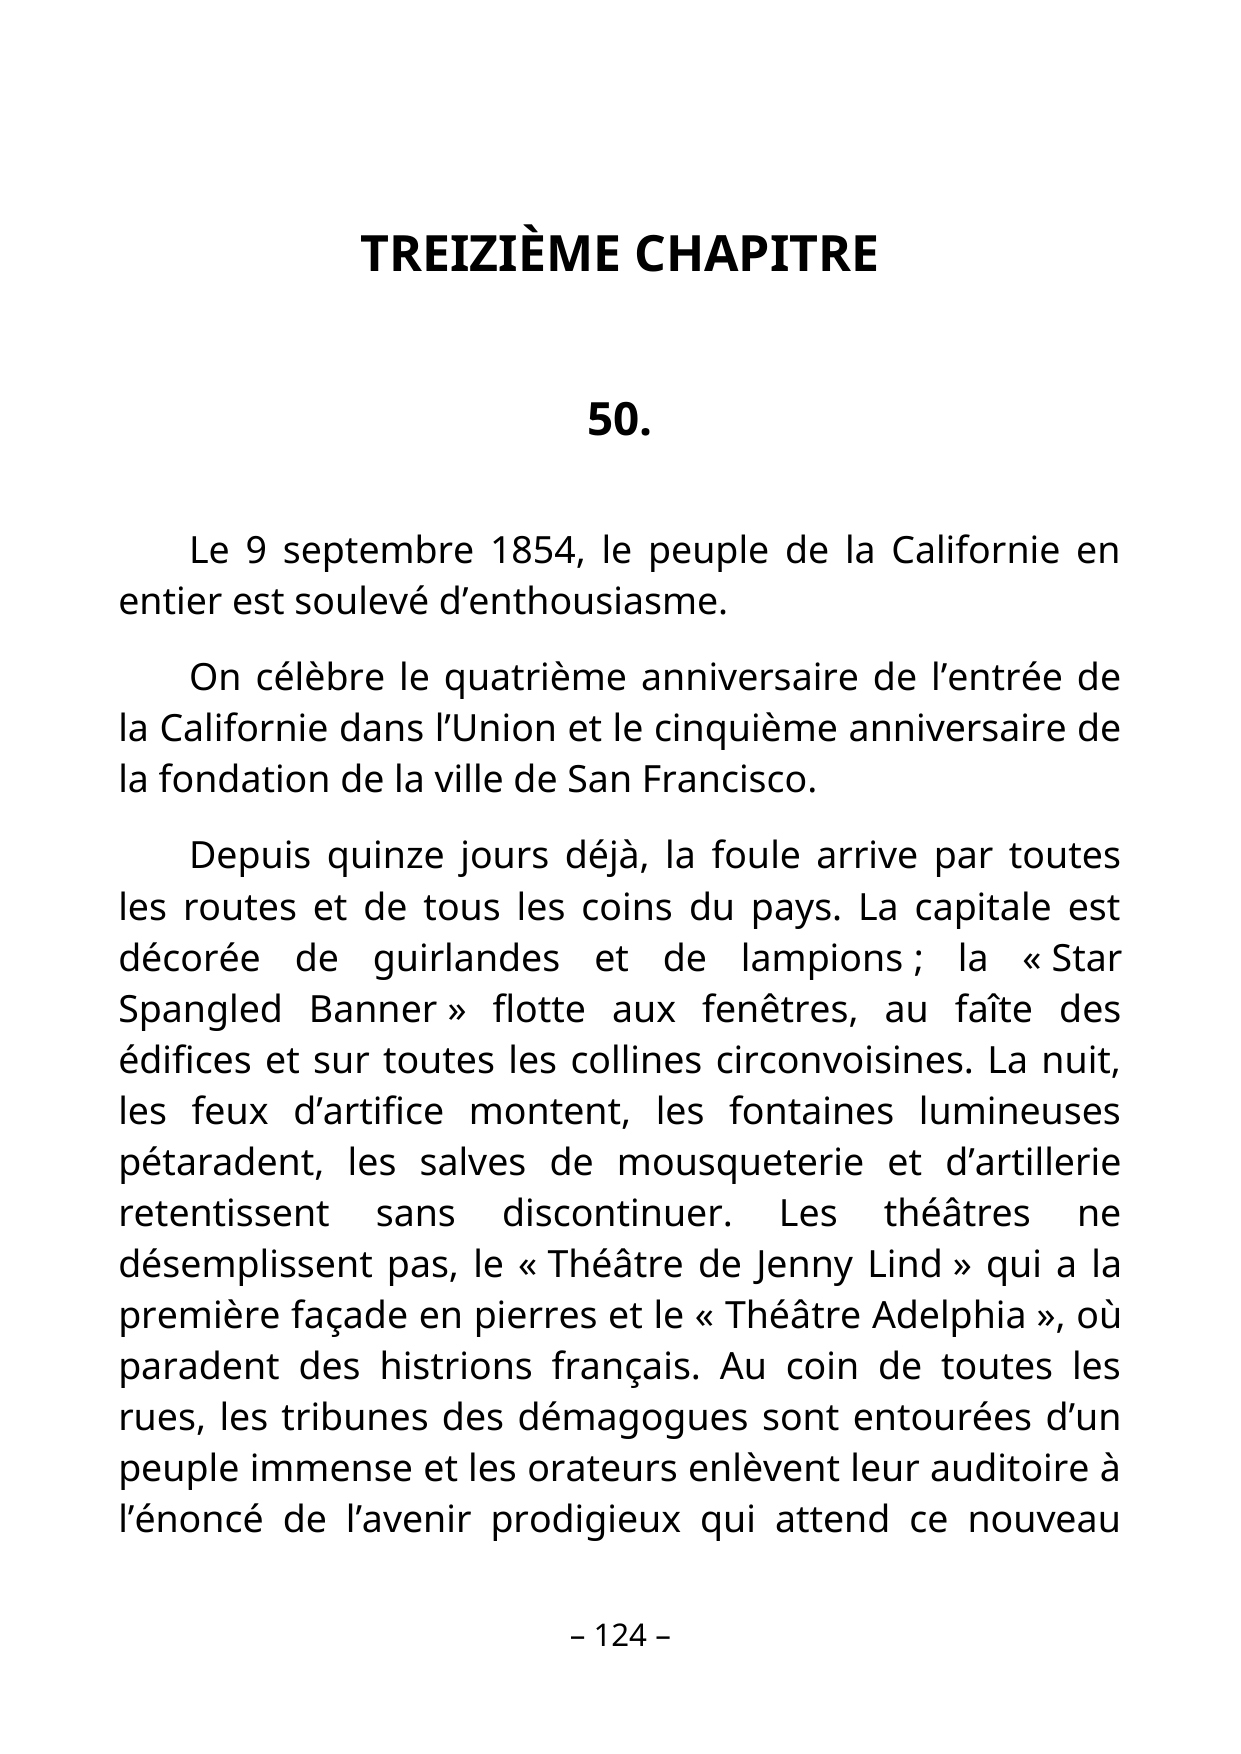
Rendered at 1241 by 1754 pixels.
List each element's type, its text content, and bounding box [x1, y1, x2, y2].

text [118, 829, 1122, 1543]
subtitle 50. [118, 386, 1122, 449]
text On célèbre le quatrième anniversaire de l’entrée de la Californie dans l’Union et le cinquième anniversaire de la fondation de la ville de San Francisco. [118, 651, 1122, 804]
subtitle TREIZIÈME CHAPITRE [118, 218, 1122, 286]
text Le 9 septembre 1854, le peuple de la Californie en entier est soulevé d’enthousiasme. [118, 524, 1122, 626]
